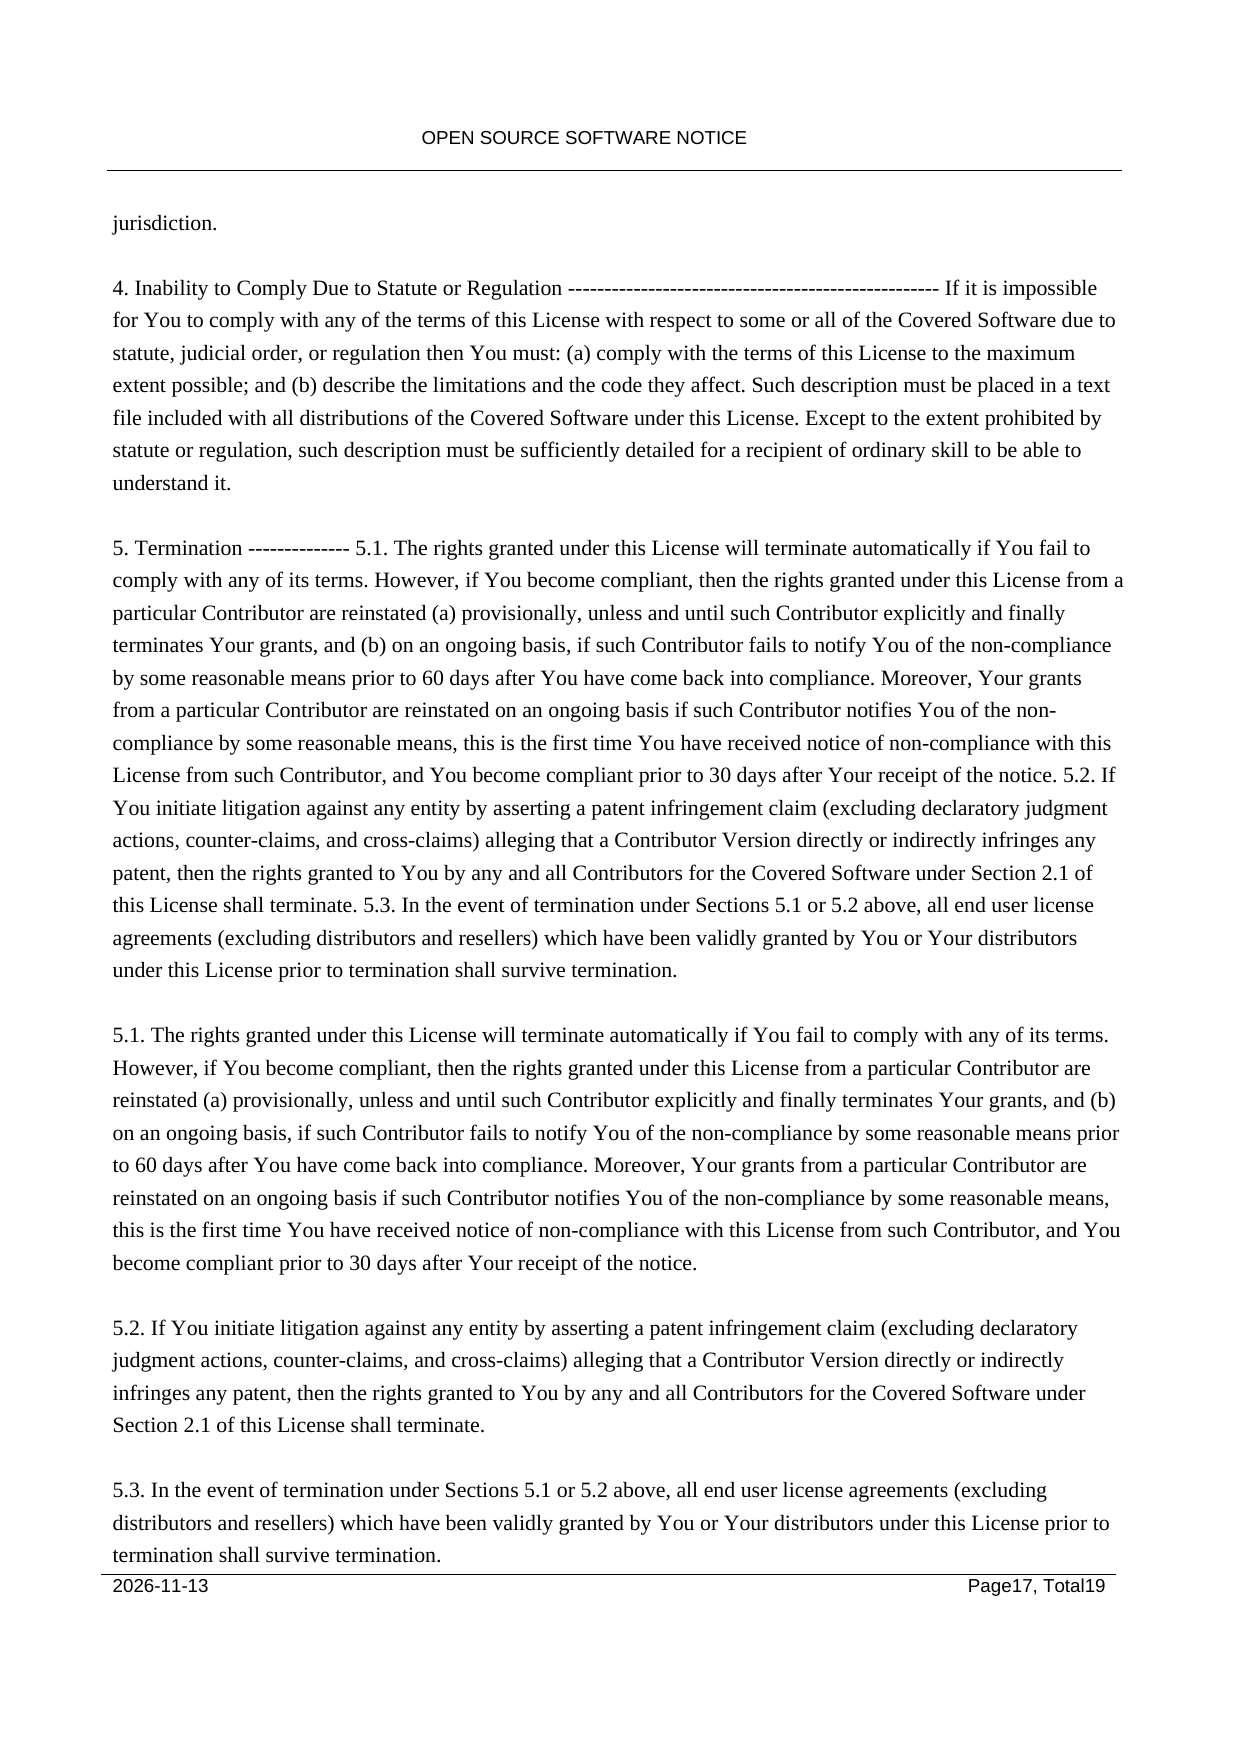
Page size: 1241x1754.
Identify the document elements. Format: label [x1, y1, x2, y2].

text [112, 206, 1128, 1571]
